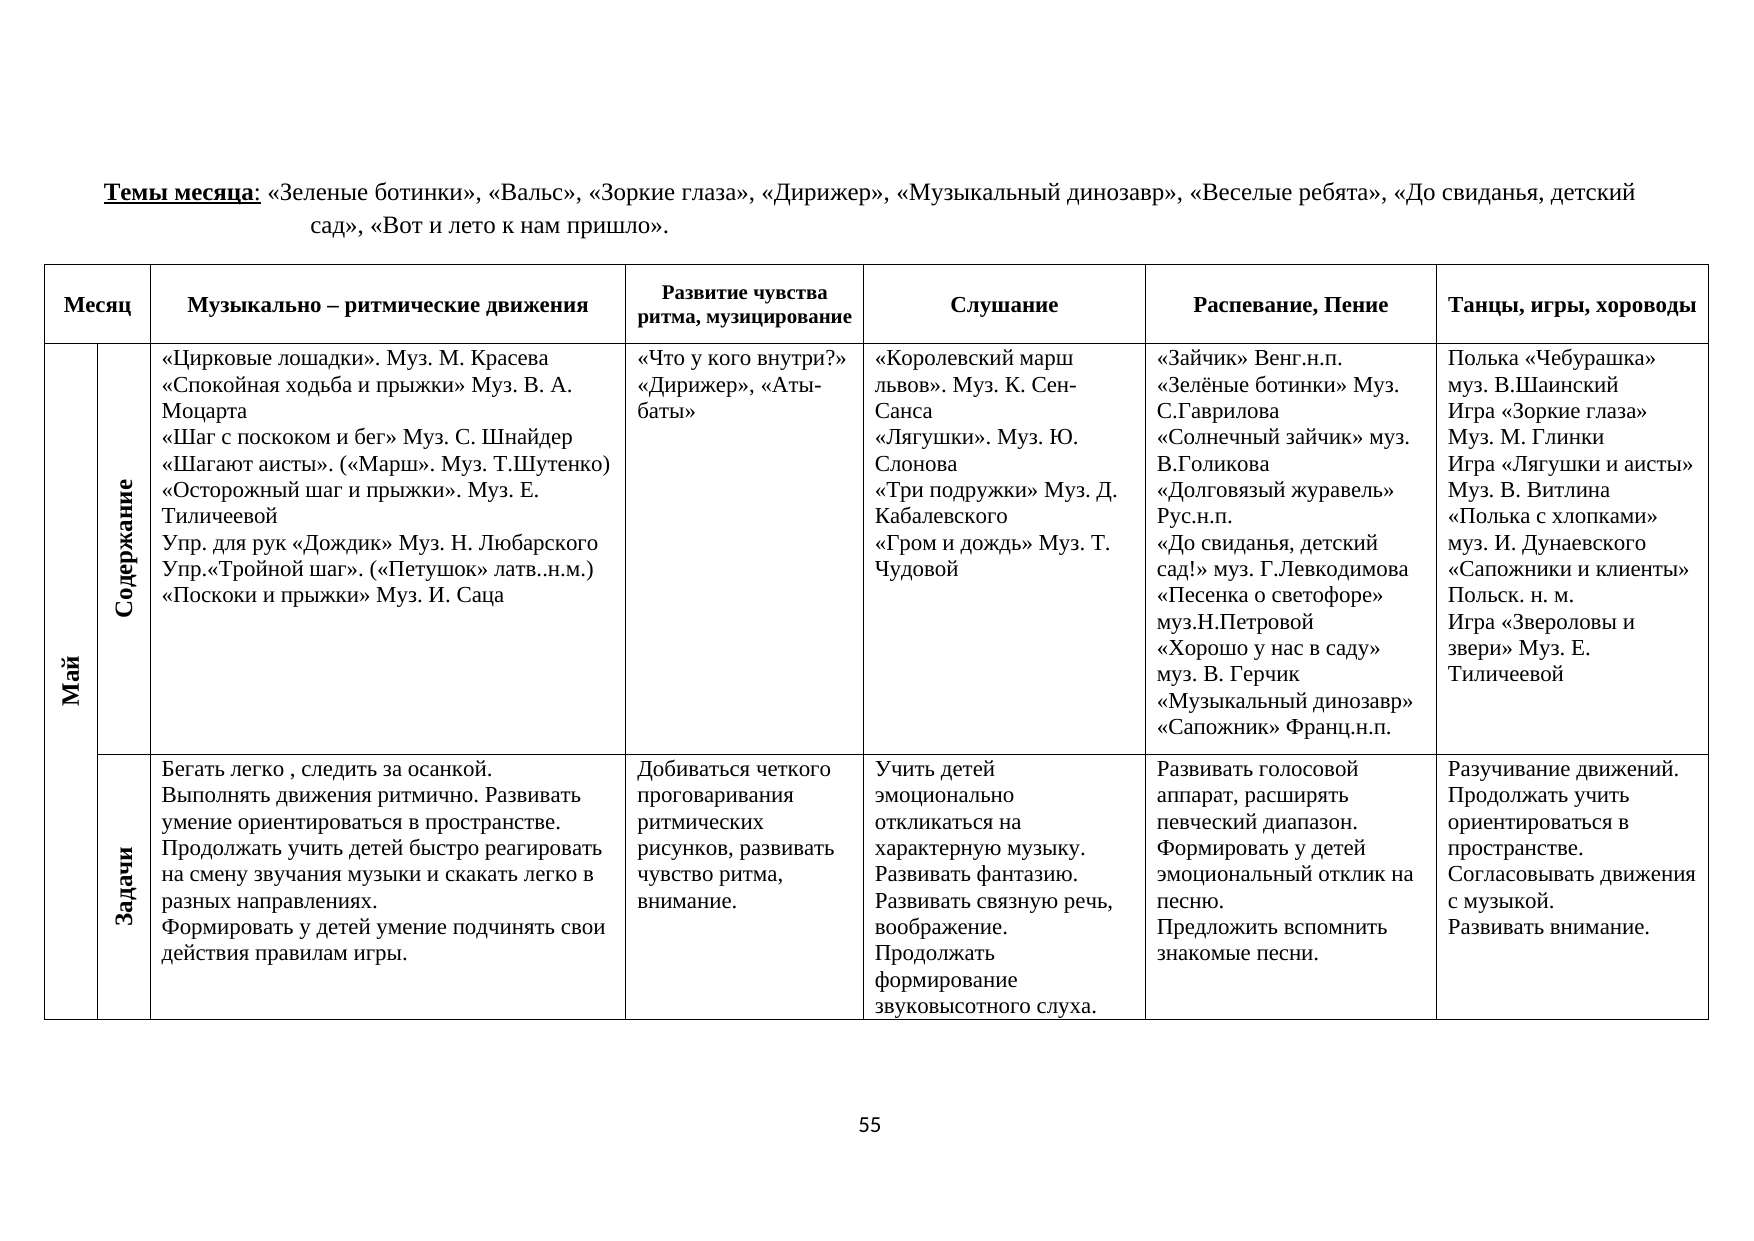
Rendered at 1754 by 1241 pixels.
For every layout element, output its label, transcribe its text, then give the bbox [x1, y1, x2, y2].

table_cell Содержание [98, 344, 150, 754]
table_cell Разучивание движений. Продолжать учить ориентироваться в пространстве. Согласовывать движения с музыкой. Развивать внимание. [1437, 755, 1708, 1018]
table_header Танцы, игры, хороводы [1437, 265, 1708, 343]
table_cell Развивать голосовой аппарат, расширять певческий диапазон. Формировать у детей эмоциональный отклик на песню. Предложить вспомнить знакомые песни. [1146, 755, 1436, 1018]
table_cell «Королевский марш львов». Муз. К. Сен-Санса «Лягушки». Муз. Ю. Слонова «Три подружки» Муз. Д. Кабалевского «Гром и дождь» Муз. Т. Чудовой [864, 344, 1145, 754]
table_header Музыкально – ритмические движения [151, 265, 625, 343]
table_header Слушание [864, 265, 1145, 343]
table_cell «Зайчик» Венг.н.п. «Зелёные ботинки» Муз. С.Гаврилова «Солнечный зайчик» муз. В.Голикова «Долговязый журавель» Рус.н.п. «До свиданья, детский сад!» муз. Г.Левкодимова «Песенка о светофоре» муз.Н.Петровой «Хорошо у нас в саду» муз. В. Герчик «Музыкальный динозавр» «Сапожник» Франц.н.п. [1146, 344, 1436, 754]
table_cell «Цирковые лошадки». Муз. М. Красева «Спокойная ходьба и прыжки» Муз. В. А. Моцарта «Шаг с поскоком и бег» Муз. С. Шнайдер «Шагают аисты». («Марш». Муз. Т.Шутенко) «Осторожный шаг и прыжки». Муз. Е. Тиличеевой Упр. для рук «Дождик» Муз. Н. Любарского Упр.«Тройной шаг». («Петушок» латв..н.м.) «Поскоки и прыжки» Муз. И. Саца [151, 344, 625, 754]
table_cell Бегать легко , следить за осанкой. Выполнять движения ритмично. Развивать умение ориентироваться в пространстве. Продолжать учить детей быстро реагировать на смену звучания музыки и скакать легко в разных направлениях. Формировать у детей умение подчинять свои действия правилам игры. [151, 755, 625, 1018]
table_header Месяц [45, 265, 150, 343]
table_header Развитие чувства ритма, музицирование [626, 265, 863, 343]
table_header Распевание, Пение [1146, 265, 1436, 343]
table_cell Учить детей эмоционально откликаться на характерную музыку. Развивать фантазию. Развивать связную речь, воображение. Продолжать формирование звуковысотного слуха. [864, 755, 1145, 1018]
table_cell Май [45, 344, 97, 1018]
table_cell Полька «Чебурашка» муз. В.Шаинский Игра «Зоркие глаза» Муз. М. Глинки Игра «Лягушки и аисты» Муз. В. Витлина «Полька с хлопками» муз. И. Дунаевского «Сапожники и клиенты» Польск. н. м. Игра «Звероловы и звери» Муз. Е. Тиличеевой [1437, 344, 1708, 754]
table_cell «Что у кого внутри?» «Дирижер», «Аты-баты» [626, 344, 863, 754]
text Темы месяца: «Зеленые ботинки», «Вальс», «Зоркие глаза», «Дирижер», «Музыкальный динозавр», «Веселые ребята», «До свиданья, детский сад», «Вот и лето к нам пришло». [103, 177, 1636, 239]
table_cell Добиваться четкого проговаривания ритмических рисунков, развивать чувство ритма, внимание. [626, 755, 863, 1018]
table_cell Задачи [98, 755, 150, 1018]
